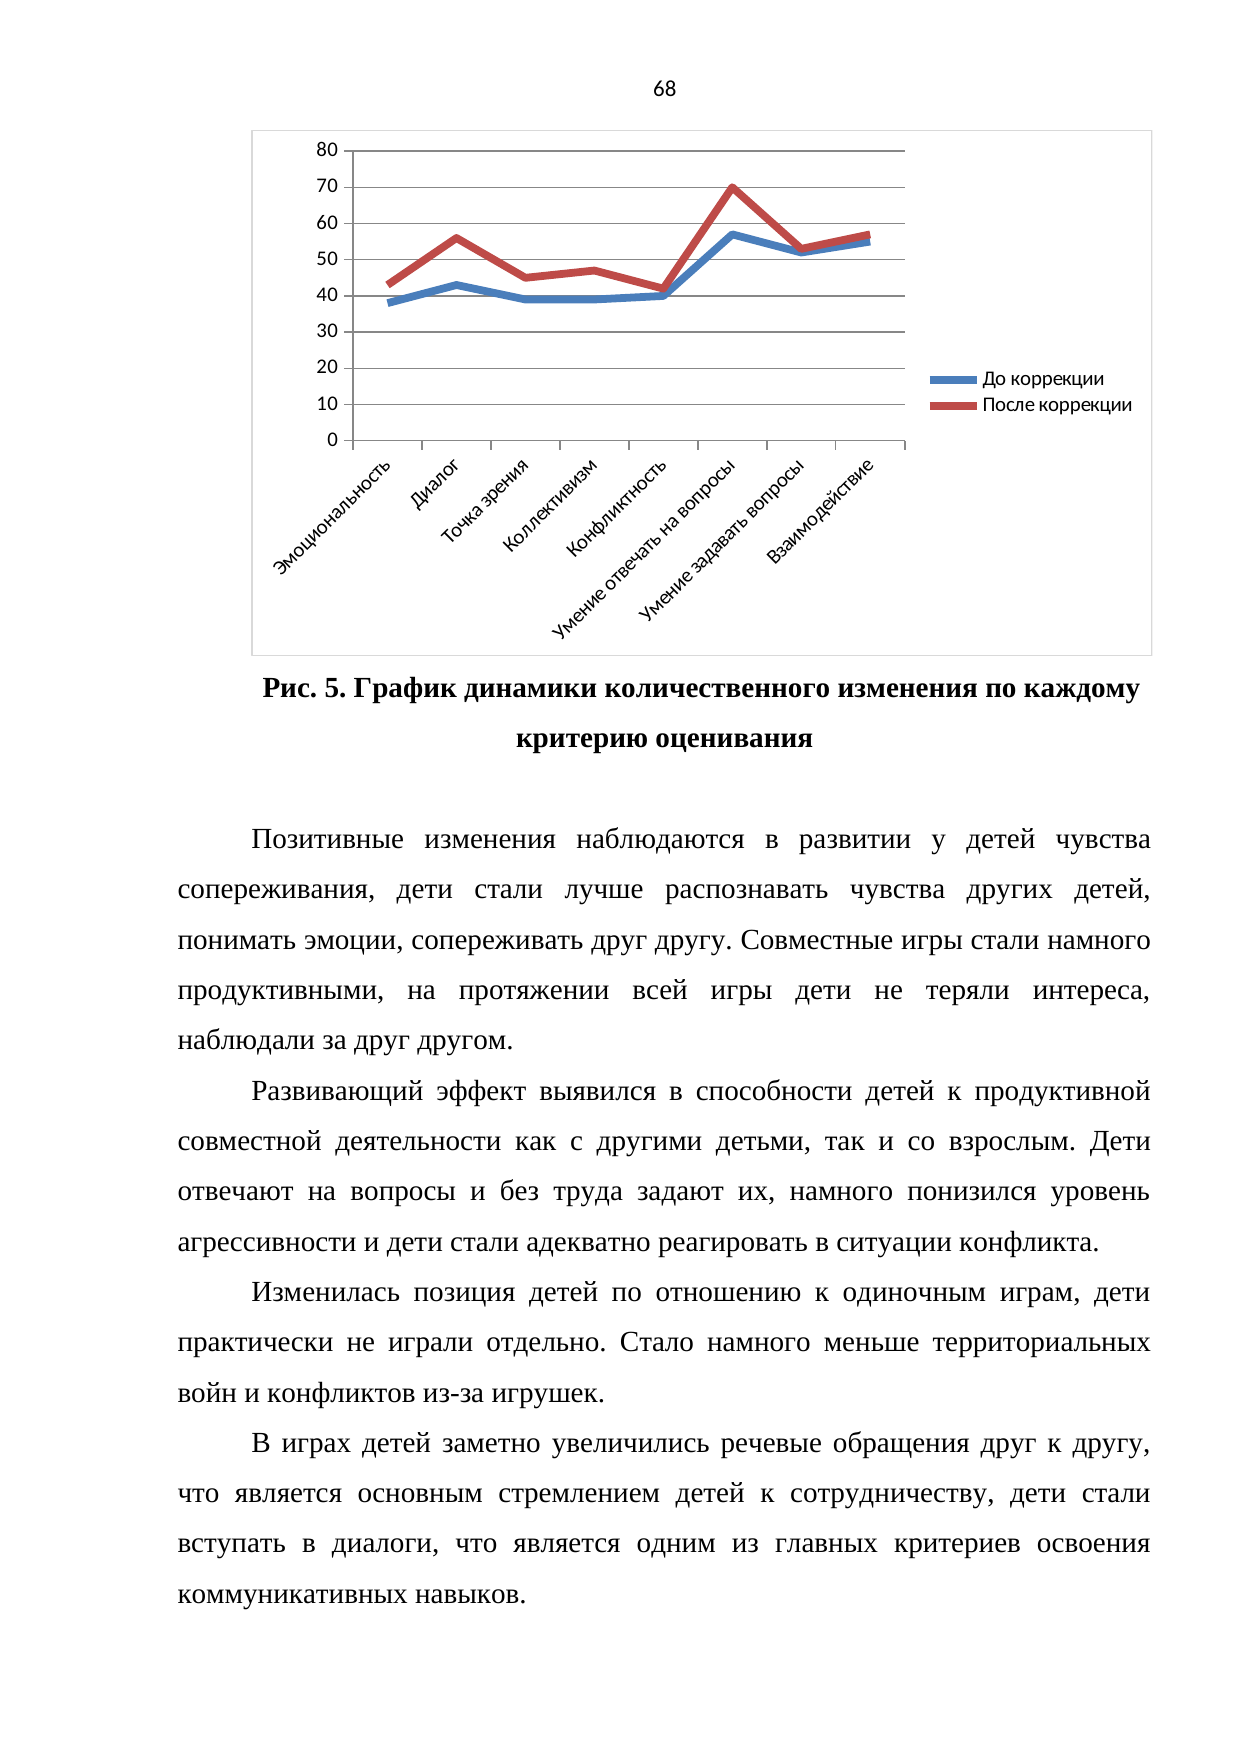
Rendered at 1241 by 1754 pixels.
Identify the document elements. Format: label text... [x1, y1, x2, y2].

text Изменилась позиция детей по отношению к одиночным играм, дети практически не играли отдельно. Стало намного меньше территориальных войн и конфликтов из-за игрушек. [177, 1274, 1152, 1408]
text В играх детей заметно увеличились речевые обращения друг к другу, что является основным стремлением детей к сотрудничеству, дети стали вступать в диалоги, что является одним из главных критериев освоения коммуникативных навыков. [177, 1425, 1152, 1609]
text Позитивные изменения наблюдаются в развитии у детей чувства сопереживания, дети стали лучше распознавать чувства других детей, понимать эмоции, сопереживать друг другу. Совместные игры стали намного продуктивными, на протяжении всей игры дети не теряли интереса, наблюдали за друг другом. [177, 821, 1152, 1056]
text Развивающий эффект выявился в способности детей к продуктивной совместной деятельности как с другими детьми, так и со взрослым. Дети отвечают на вопросы и без труда задают их, намного понизился уровень агрессивности и дети стали адекватно реагировать в ситуации конфликта. [177, 1073, 1152, 1257]
text Рис. 5. График динамики количественного изменения по каждому критерию оценивания [177, 670, 1152, 754]
